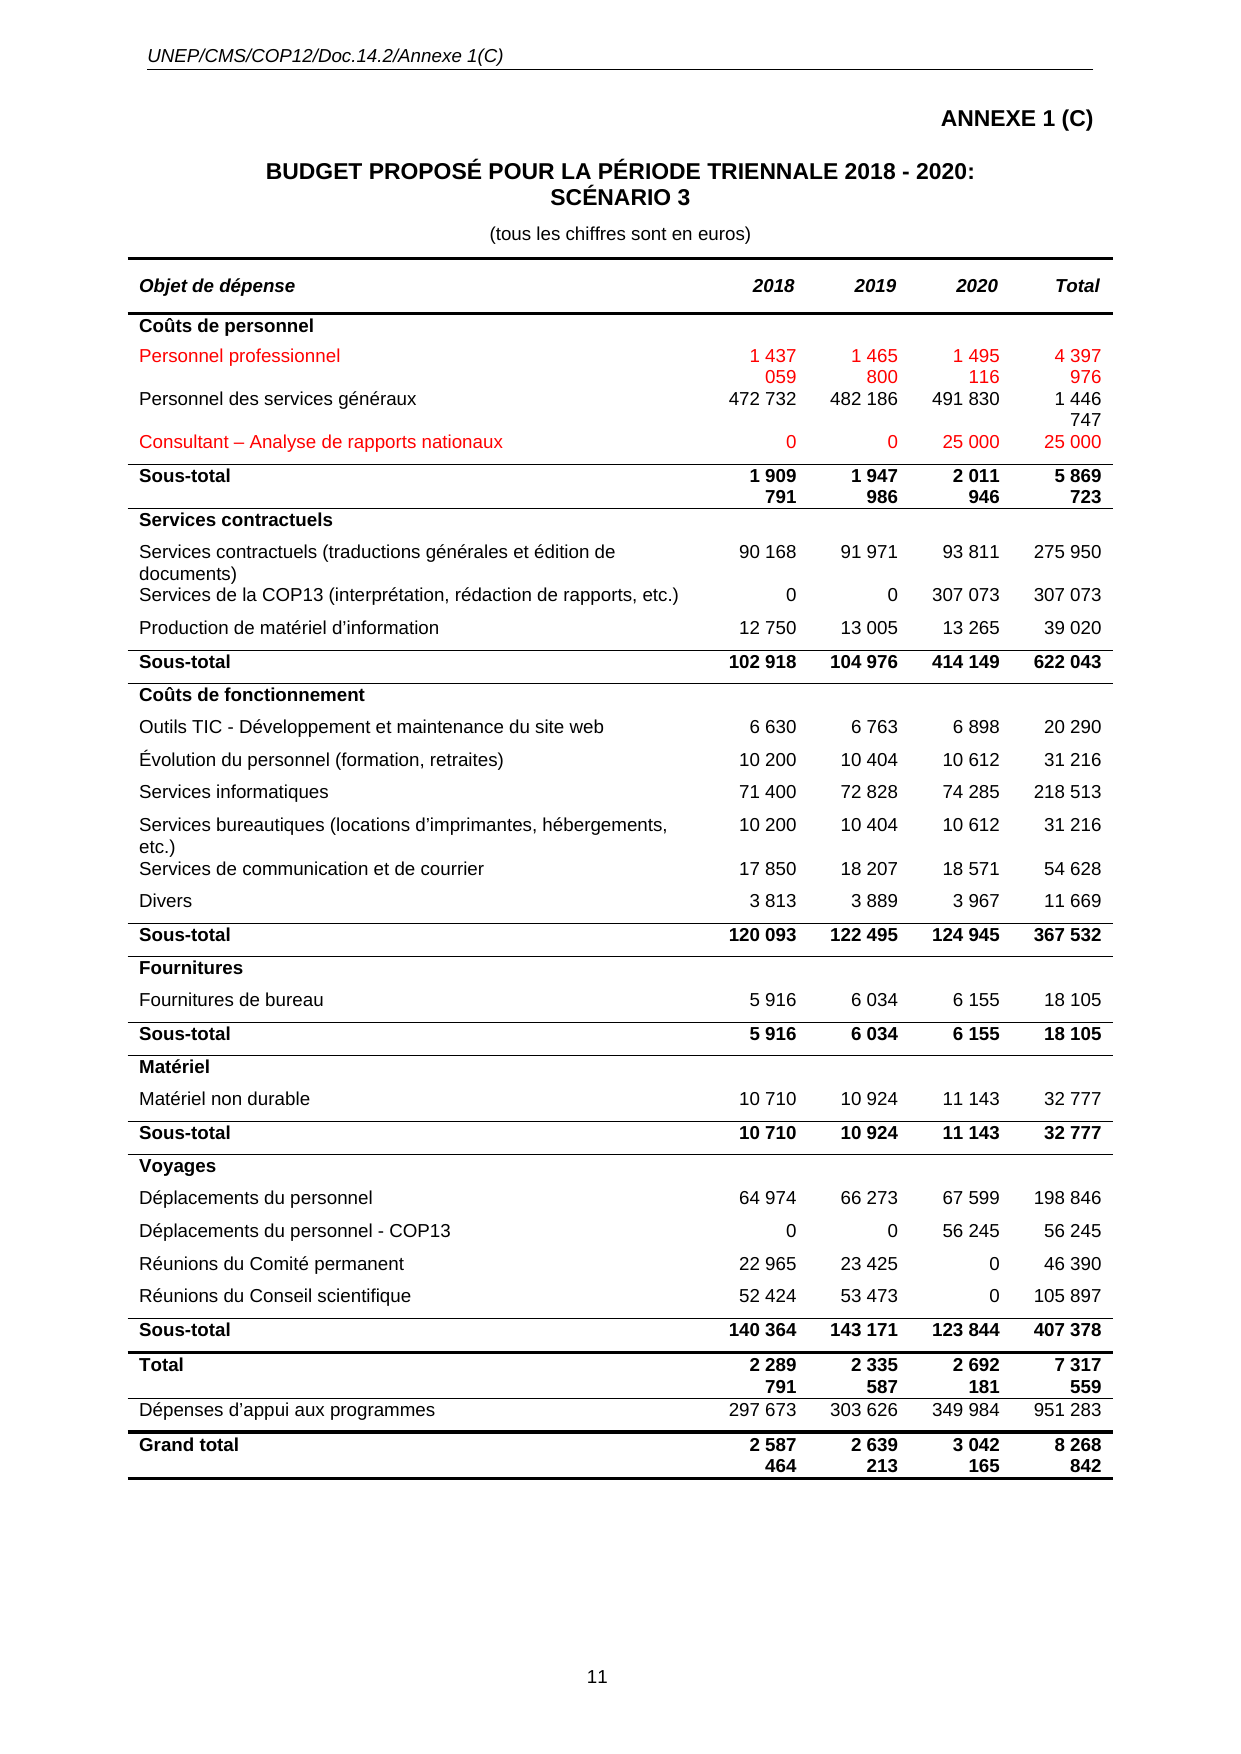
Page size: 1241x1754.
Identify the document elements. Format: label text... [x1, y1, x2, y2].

table_cell 407 378 [1011, 1319, 1112, 1351]
table_cell 10 710 [706, 1122, 807, 1154]
table_cell Services contractuels (traductions générales et édition de documents) [128, 541, 706, 584]
table_cell 23 425 [808, 1253, 909, 1285]
table_cell 31 216 [1011, 814, 1112, 857]
table_cell Outils TIC - Développement et maintenance du site web [128, 716, 706, 748]
table_cell 10 200 [706, 814, 807, 857]
table_cell 622 043 [1011, 651, 1112, 683]
table_cell 0 [909, 1285, 1011, 1318]
table_cell Coûts de fonctionnement [128, 684, 706, 716]
table_cell 1 909 791 [706, 465, 807, 508]
table_cell 10 200 [706, 749, 807, 781]
table_cell [808, 1155, 909, 1187]
table_cell 2 692 181 [909, 1354, 1011, 1397]
table_cell 6 630 [706, 716, 807, 748]
table_cell 6 155 [909, 989, 1011, 1022]
table_cell [909, 509, 1011, 541]
table_cell 414 149 [909, 651, 1011, 683]
table_cell Services bureautiques (locations d’imprimantes, hébergements, etc.) [128, 814, 706, 857]
table_cell 18 105 [1011, 989, 1112, 1022]
table_cell 2 289 791 [706, 1354, 807, 1397]
table_cell 1 947 986 [808, 465, 909, 508]
table_cell 5 916 [706, 1023, 807, 1055]
table_cell 6 763 [808, 716, 909, 748]
table_cell 10 924 [808, 1088, 909, 1121]
table_cell 6 034 [808, 1023, 909, 1055]
table_cell 91 971 [808, 541, 909, 584]
table_cell 1 437 059 [706, 345, 807, 388]
table_cell 3 042 165 [909, 1434, 1011, 1477]
table_cell 482 186 [808, 388, 909, 431]
table_cell 6 155 [909, 1023, 1011, 1055]
table_cell 123 844 [909, 1319, 1011, 1351]
table_cell 11 669 [1011, 890, 1112, 923]
table_cell 105 897 [1011, 1285, 1112, 1318]
table_cell 4 397 976 [1011, 345, 1112, 388]
table_cell 25 000 [909, 431, 1011, 464]
table_cell 0 [808, 431, 909, 464]
table_cell 2 335 587 [808, 1354, 909, 1397]
table_cell 349 984 [909, 1399, 1011, 1430]
table_cell 32 777 [1011, 1088, 1112, 1121]
table_cell 72 828 [808, 781, 909, 814]
table_cell 2 639 213 [808, 1434, 909, 1477]
table_cell [1011, 684, 1112, 716]
table_cell 10 404 [808, 749, 909, 781]
table_cell 67 599 [909, 1187, 1011, 1219]
table_cell 122 495 [808, 924, 909, 956]
table_cell 13 005 [808, 617, 909, 650]
table_cell [706, 684, 807, 716]
table_cell 32 777 [1011, 1122, 1112, 1154]
table_cell [1011, 957, 1112, 989]
table_cell 7 317 559 [1011, 1354, 1112, 1397]
table_cell [909, 1155, 1011, 1187]
table_cell 3 813 [706, 890, 807, 923]
table_cell 10 612 [909, 814, 1011, 857]
table_cell Total [128, 1354, 706, 1397]
table_cell [706, 1056, 807, 1088]
table_cell 71 400 [706, 781, 807, 814]
table_cell [808, 315, 909, 344]
table_cell Personnel des services généraux [128, 388, 706, 431]
table_cell 1 465 800 [808, 345, 909, 388]
table_cell [706, 315, 807, 344]
table_cell 6 034 [808, 989, 909, 1022]
table_cell 104 976 [808, 651, 909, 683]
table_cell [808, 509, 909, 541]
table_cell Services informatiques [128, 781, 706, 814]
table_cell Évolution du personnel (formation, retraites) [128, 749, 706, 781]
text (tous les chiffres sont en euros) [147, 223, 1093, 244]
table_cell Grand total [128, 1434, 706, 1477]
table_cell 53 473 [808, 1285, 909, 1318]
table_cell Production de matériel d’information [128, 617, 706, 650]
table_cell [808, 1056, 909, 1088]
table_cell [808, 684, 909, 716]
text BUDGET PROPOSÉ POUR LA PÉRIODE TRIENNALE 2018 - 2020: [147, 158, 1093, 184]
table_header Objet de dépense [128, 260, 706, 312]
table_cell Sous-total [128, 465, 706, 508]
table_cell 11 143 [909, 1122, 1011, 1154]
table_cell Matériel non durable [128, 1088, 706, 1121]
table_cell 303 626 [808, 1399, 909, 1430]
table_cell 18 105 [1011, 1023, 1112, 1055]
table_cell 218 513 [1011, 781, 1112, 814]
table_cell [706, 509, 807, 541]
table_cell 39 020 [1011, 617, 1112, 650]
table_cell Voyages [128, 1155, 706, 1187]
table_cell 46 390 [1011, 1253, 1112, 1285]
table_cell [706, 1155, 807, 1187]
table_cell 1 495 116 [909, 345, 1011, 388]
table_cell 1 446 747 [1011, 388, 1112, 431]
table_cell 11 143 [909, 1088, 1011, 1121]
table_cell 367 532 [1011, 924, 1112, 956]
table_cell 0 [808, 584, 909, 617]
table_cell Matériel [128, 1056, 706, 1088]
table_cell [808, 957, 909, 989]
table_cell 18 571 [909, 858, 1011, 890]
table_cell Personnel professionnel [128, 345, 706, 388]
table_cell 102 918 [706, 651, 807, 683]
table_cell 18 207 [808, 858, 909, 890]
table_cell 8 268 842 [1011, 1434, 1112, 1477]
table_header 2018 [706, 260, 807, 312]
table_cell Réunions du Comité permanent [128, 1253, 706, 1285]
table_cell Services de communication et de courrier [128, 858, 706, 890]
table_cell 3 889 [808, 890, 909, 923]
table_cell 143 171 [808, 1319, 909, 1351]
table_cell 124 945 [909, 924, 1011, 956]
table_cell 2 587 464 [706, 1434, 807, 1477]
table_header 2020 [909, 260, 1011, 312]
table_cell 10 710 [706, 1088, 807, 1121]
table_cell [1011, 1155, 1112, 1187]
table_cell [909, 957, 1011, 989]
table_cell 10 924 [808, 1122, 909, 1154]
table_cell 22 965 [706, 1253, 807, 1285]
table_cell Dépenses d’appui aux programmes [128, 1399, 706, 1430]
table_cell 10 404 [808, 814, 909, 857]
text SCÉNARIO 3 [147, 184, 1093, 210]
table_cell 66 273 [808, 1187, 909, 1219]
table_cell 0 [706, 584, 807, 617]
text Annexe 1 (c) [147, 105, 1093, 131]
table_cell 90 168 [706, 541, 807, 584]
table_cell Coûts de personnel [128, 315, 706, 344]
table_cell 198 846 [1011, 1187, 1112, 1219]
table_cell Consultant – Analyse de rapports nationaux [128, 431, 706, 464]
table_cell 5 869 723 [1011, 465, 1112, 508]
table_cell 307 073 [1011, 584, 1112, 617]
table_cell [909, 1056, 1011, 1088]
table_cell Sous-total [128, 924, 706, 956]
table_cell 93 811 [909, 541, 1011, 584]
table_cell Fournitures [128, 957, 706, 989]
table_header 2019 [808, 260, 909, 312]
table_cell 6 898 [909, 716, 1011, 748]
table_cell Services de la COP13 (interprétation, rédaction de rapports, etc.) [128, 584, 706, 617]
table_cell [706, 957, 807, 989]
table_cell Réunions du Conseil scientifique [128, 1285, 706, 1318]
table_cell 12 750 [706, 617, 807, 650]
table_cell 3 967 [909, 890, 1011, 923]
table_cell [909, 315, 1011, 344]
table_cell 0 [706, 431, 807, 464]
table_cell Sous-total [128, 1122, 706, 1154]
table_cell 2 011 946 [909, 465, 1011, 508]
table_cell 0 [808, 1220, 909, 1252]
table_header Total [1011, 260, 1112, 312]
table_cell Déplacements du personnel - COP13 [128, 1220, 706, 1252]
table_cell 54 628 [1011, 858, 1112, 890]
table_cell 74 285 [909, 781, 1011, 814]
table_cell Sous-total [128, 1023, 706, 1055]
table_cell Sous-total [128, 651, 706, 683]
table_cell 17 850 [706, 858, 807, 890]
table_cell 120 093 [706, 924, 807, 956]
table_cell 20 290 [1011, 716, 1112, 748]
table_cell 951 283 [1011, 1399, 1112, 1430]
table_cell 297 673 [706, 1399, 807, 1430]
table_cell 56 245 [909, 1220, 1011, 1252]
table_cell Fournitures de bureau [128, 989, 706, 1022]
table_cell [1011, 315, 1112, 344]
table_cell [1011, 509, 1112, 541]
table_cell 10 612 [909, 749, 1011, 781]
table_cell 25 000 [1011, 431, 1112, 464]
table_cell 307 073 [909, 584, 1011, 617]
table_cell 472 732 [706, 388, 807, 431]
table_cell 140 364 [706, 1319, 807, 1351]
table_cell 491 830 [909, 388, 1011, 431]
table_cell 64 974 [706, 1187, 807, 1219]
table_cell 0 [909, 1253, 1011, 1285]
table_cell 275 950 [1011, 541, 1112, 584]
table_cell Sous-total [128, 1319, 706, 1351]
table_cell Divers [128, 890, 706, 923]
table_cell 13 265 [909, 617, 1011, 650]
table_cell 5 916 [706, 989, 807, 1022]
table_cell 0 [706, 1220, 807, 1252]
table_cell 31 216 [1011, 749, 1112, 781]
table_cell Services contractuels [128, 509, 706, 541]
table_cell Déplacements du personnel [128, 1187, 706, 1219]
table_cell 56 245 [1011, 1220, 1112, 1252]
table_cell [909, 684, 1011, 716]
table_cell [1011, 1056, 1112, 1088]
table_cell 52 424 [706, 1285, 807, 1318]
